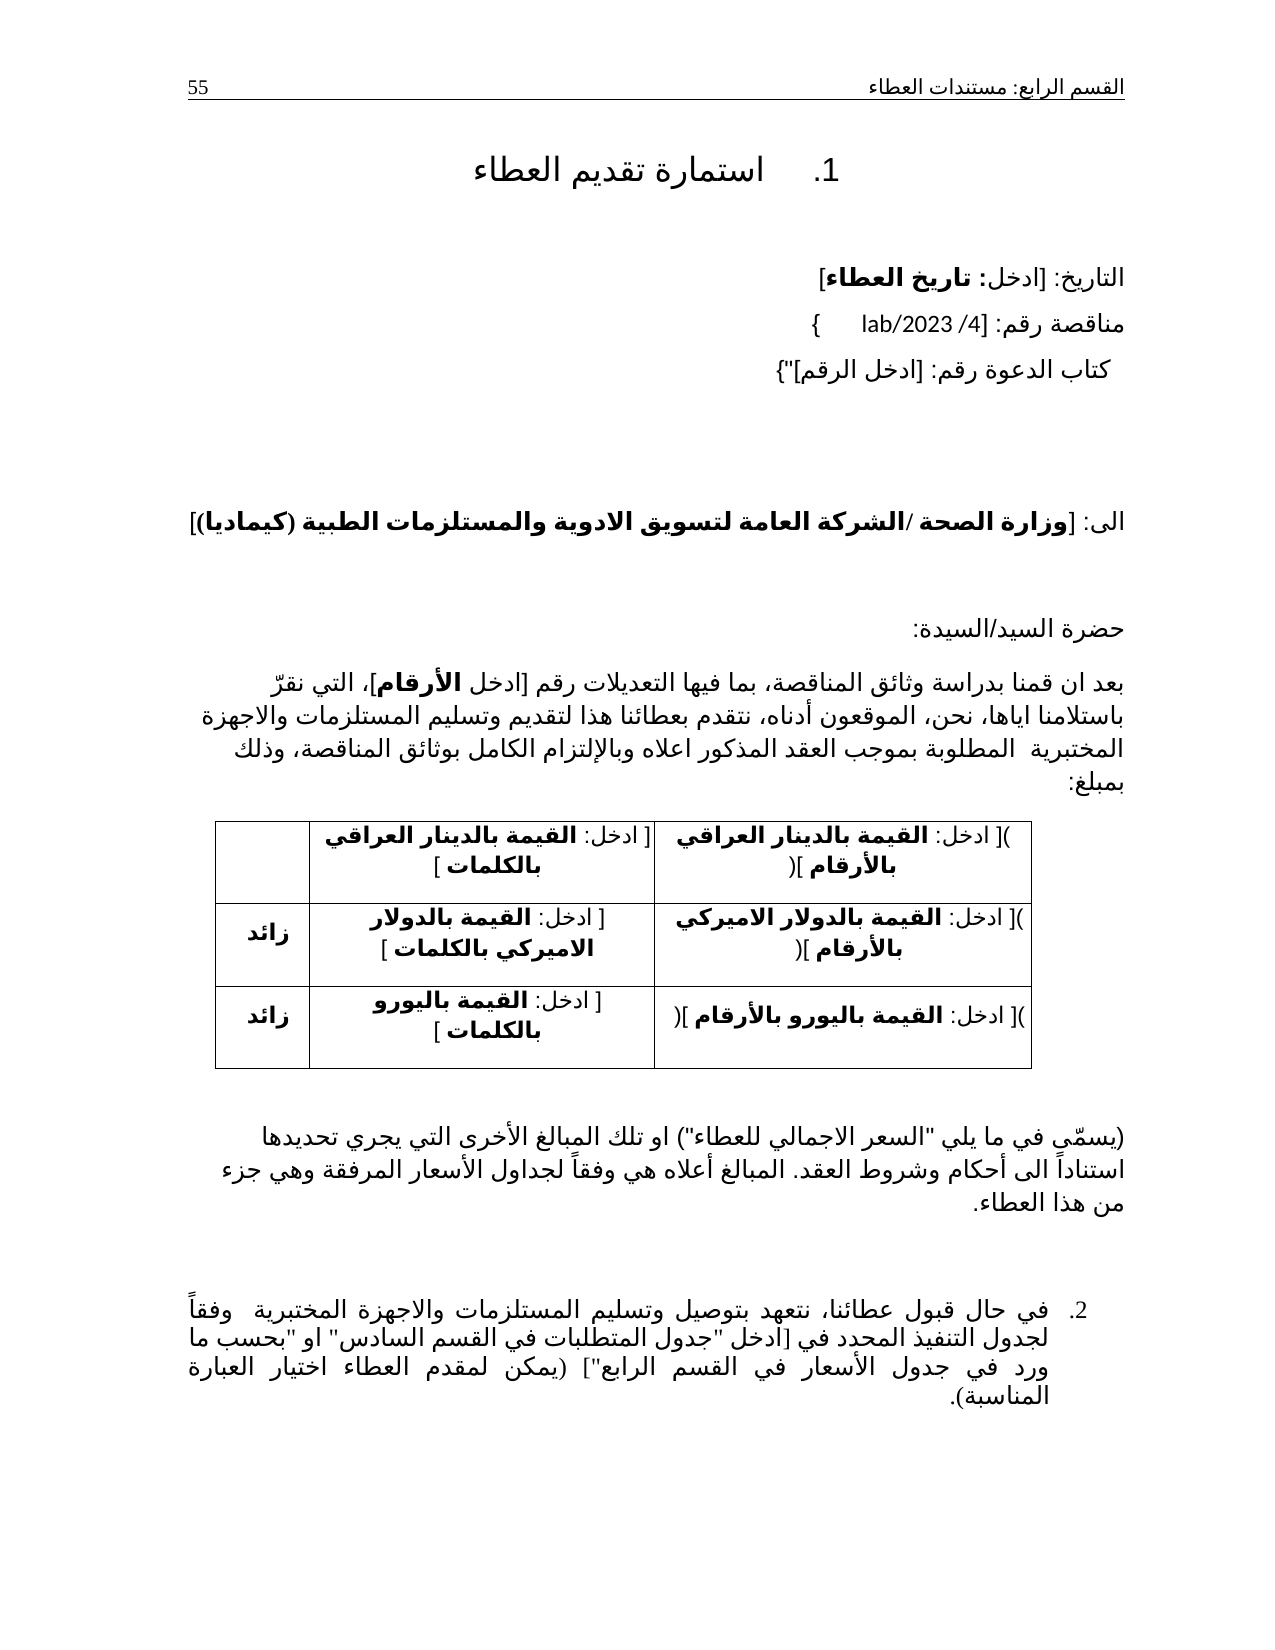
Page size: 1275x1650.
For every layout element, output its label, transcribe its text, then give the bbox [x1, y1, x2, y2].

table_cell )[ ادخل: القيمة بالدولار الاميركي بالأرقام ]( [655, 904, 1031, 986]
table_header [ ادخل: القيمة بالدينار العراقي بالكلمات ] [310, 822, 654, 903]
text مناقصة رقم: [lab/2023 /4 } [187, 308, 1125, 338]
text حضرة السيد/السيدة: [187, 614, 1125, 643]
text الى: [وزارة الصحة /الشركة العامة لتسويق الادوية والمستلزمات الطبية (كيماديا)] [187, 507, 1125, 536]
table_header )[ ادخل: القيمة بالدينار العراقي بالأرقام ]( [655, 822, 1031, 903]
table_cell [ ادخل: القيمة باليورو بالكلمات ] [310, 987, 654, 1068]
text 1. استمارة تقديم العطاء [187, 150, 1125, 188]
text التاريخ: [ادخل: تاريخ العطاء] [187, 262, 1125, 291]
text كتاب الدعوة رقم: [ادخل الرقم]"} [187, 356, 1125, 384]
table_cell )[ ادخل: القيمة باليورو بالأرقام ]( [655, 987, 1031, 1068]
list في حال قبول عطائنا، نتعهد بتوصيل وتسليم المستلزمات والاجهزة المختبرية وفقاً لجدول التنفيذ المحدد في [ادخل "جدول المتطلبات في القسم السادس" او "بحسب ما ورد في جدول الأسعار في القسم الرابع"] (يمكن لمقدم العطاء اختيار العبارة المناسبة). [187, 1295, 1087, 1410]
table_cell زائد [216, 904, 309, 986]
table_header [216, 822, 309, 903]
text (يسمّى في ما يلي "السعر الاجمالي للعطاء") او تلك المبالغ الأخرى التي يجري تحديدها استناداً الى أحكام وشروط العقد. المبالغ أعلاه هي وفقاً لجداول الأسعار المرفقة وهي جزء من هذا العطاء. [187, 1122, 1125, 1217]
table_cell زائد [216, 987, 309, 1068]
table_cell [ ادخل: القيمة بالدولار الاميركي بالكلمات ] [310, 904, 654, 986]
text بعد ان قمنا بدراسة وثائق المناقصة، بما فيها التعديلات رقم [ادخل الأرقام]، التي نقرّ باستلامنا اياها، نحن، الموقعون أدناه، نتقدم بعطائنا هذا لتقديم وتسليم المستلزمات والاجهزة المختبرية المطلوبة بموجب العقد المذكور اعلاه وبالإلتزام الكامل بوثائق المناقصة، وذلك بمبلغ: [187, 668, 1125, 796]
